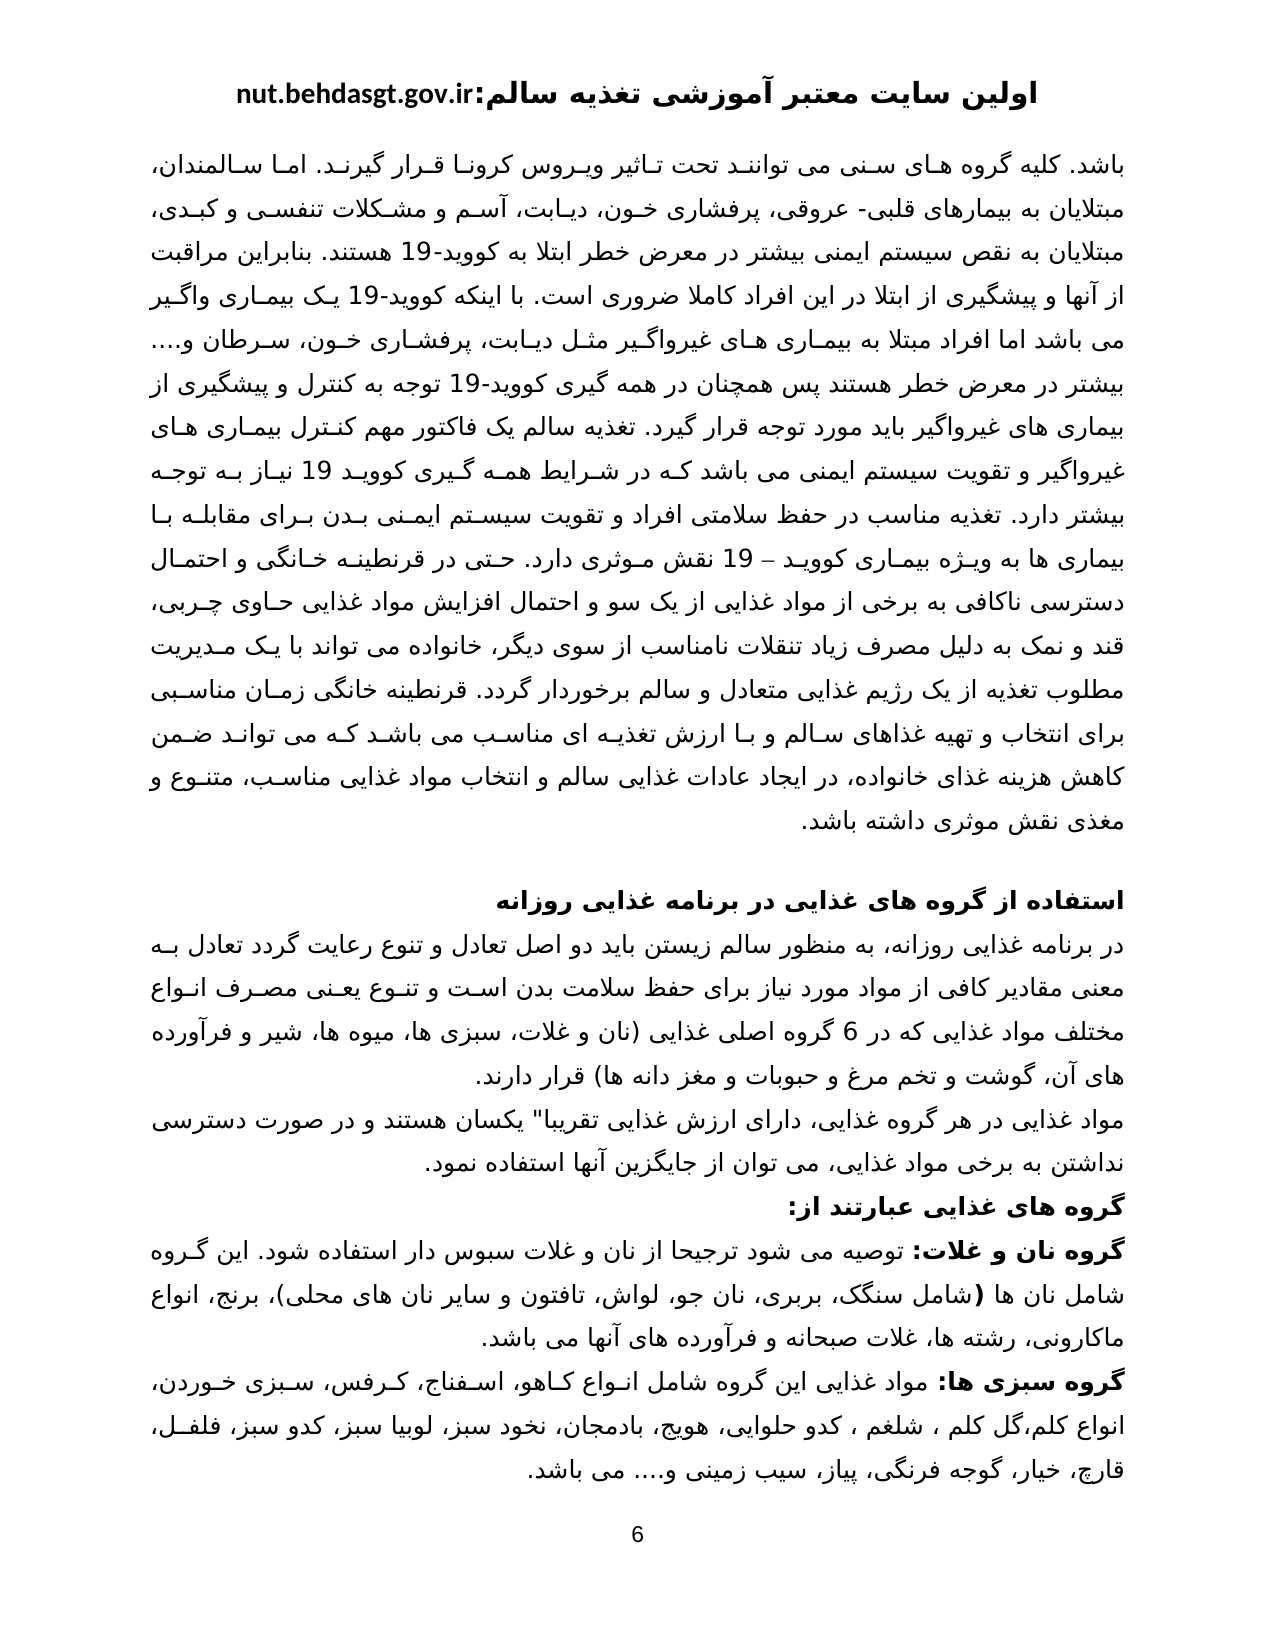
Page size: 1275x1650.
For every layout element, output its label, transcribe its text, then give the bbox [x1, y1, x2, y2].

text گروه سبزی ها: مواد غذایی این گروه شامل انواع کاهو، اسفناج، کرفس، سبزی خوردن، انواع کلم،گل کلم ، شلغم ، کدو حلوایی، هویج، بادمجان، نخود سبز، لوبیا سبز، کدو سبز، فلفل، قارچ، خیار، گوجه فرنگی، پیاز، سیب زمینی و.... می باشد. [150, 1367, 1125, 1484]
text استفاده از گروه های غذایی در برنامه غذایی روزانه [150, 886, 1125, 915]
text مواد غذایی در هر گروه غذایی، دارای ارزش غذایی تقریبا" یکسان هستند و در صورت دسترسی نداشتن به برخی مواد غذایی، می توان از جایگزین آنها استفاده نمود. [150, 1105, 1125, 1178]
text گروه نان و غلات: توصیه می شود ترجیحا از نان و غلات سبوس دار استفاده شود. این گروه شامل نان ها (شامل سنگک، بربری، نان جو، لواش، تافتون و سایر نان های محلی)، برنج، انواع ماکارونی، رشته ها، غلات صبحانه و فرآورده های آنها می باشد. [150, 1236, 1125, 1353]
text گروه های غذایی عبارتند از: [150, 1192, 1125, 1222]
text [150, 150, 1125, 836]
text در برنامه غذایی روزانه، به منظور سالم زیستن باید دو اصل تعادل و تنوع رعایت گردد تعادل به معنی مقادیر کافی از مواد مورد نیاز برای حفظ سلامت بدن است و تنوع یعنی مصرف انواع مختلف مواد غذایی که در 6 گروه اصلی غذایی (نان و غلات، سبزی ها، میوه ها، شیر و فرآورده های آن، گوشت و تخم مرغ و حبوبات و مغز دانه ها) قرار دارند. [150, 930, 1125, 1090]
